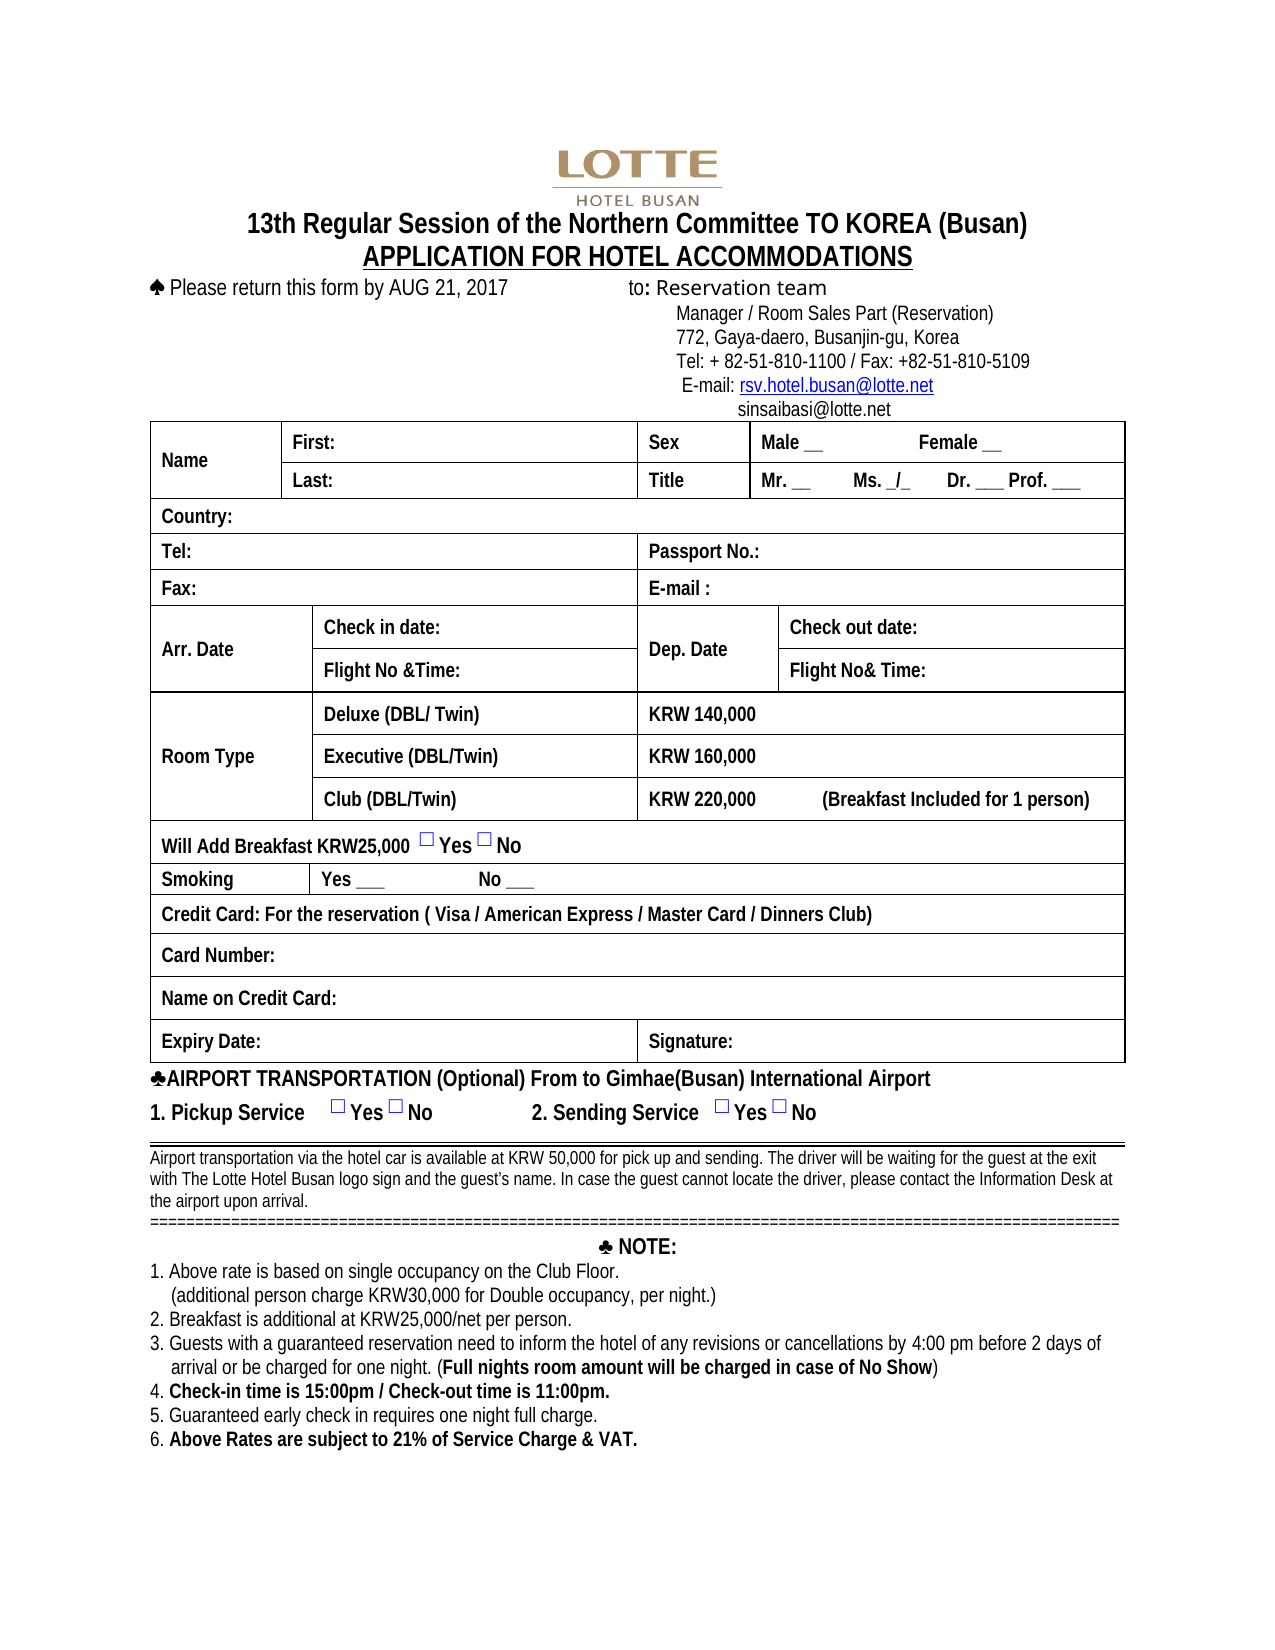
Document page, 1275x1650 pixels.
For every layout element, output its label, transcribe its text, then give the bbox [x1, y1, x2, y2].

table_cell Will Add Breakfast KRW25,000 □ Yes □ No [151, 821, 1124, 863]
text 2. Breakfast is additional at KRW25,000/net per person. [150, 1307, 1125, 1331]
text 3. Guests with a guaranteed reservation need to inform the hotel of any revisions or cancellations by 4:00 pm before 2 days of arrival or be charged for one night. (Full nights room amount will be charged in case of No Show) [150, 1331, 1125, 1379]
text 4. Check-in time is 15:00pm / Check-out time is 11:00pm. [150, 1379, 1125, 1403]
table_cell Signature: [638, 1020, 1124, 1062]
table_cell Fax: [151, 570, 637, 605]
text ============================================================================================================ [150, 1211, 1125, 1233]
text 1. Above rate is based on single occupancy on the Club Floor. [150, 1259, 1050, 1283]
table_cell Passport No.: [638, 534, 1124, 568]
table_cell Flight No& Time: [779, 649, 1124, 691]
table_cell Flight No &Time: [313, 649, 637, 691]
table_cell Card Number: [151, 934, 1124, 976]
table_cell Arr. Date [151, 606, 312, 691]
table_cell KRW 220,000 (Breakfast Included for 1 person) [638, 778, 1124, 820]
table_cell Dep. Date [638, 606, 778, 691]
table_cell Room Type [151, 693, 312, 820]
text 5. Guaranteed early check in requires one night full charge. [150, 1403, 1125, 1427]
table_cell E-mail : [638, 570, 1124, 605]
text sinsaibasi@lotte.net [150, 397, 1125, 421]
table_header Name [151, 422, 281, 497]
text Please return this form by AUG 21, 2017 to: Reservation team [150, 273, 1125, 301]
subtitle ♣ NOTE: [150, 1233, 1125, 1259]
text Tel: + 82-51-810-1100 / Fax: +82-51-810-5109 [150, 349, 1125, 373]
title 13th Regular Session of the Northern Committee TO KOREA (Busan) [150, 206, 1125, 239]
table_cell Country: [151, 499, 1124, 533]
text (additional person charge KRW30,000 for Double occupancy, per night.) [150, 1283, 1050, 1307]
text E-mail: rsv.hotel.busan@lotte.net [150, 373, 1125, 397]
table_cell Check in date: [313, 606, 637, 647]
text 1. Pickup Service □ Yes □ No 2. Sending Service □ Yes □ No [150, 1092, 1125, 1142]
table_cell Name on Credit Card: [151, 977, 1124, 1019]
picture [552, 150, 723, 206]
table_cell Club (DBL/Twin) [313, 778, 637, 820]
table_cell Mr. __ ___ Prof. ___ [751, 463, 1124, 497]
text 772, Gaya-daero, Busanjin-gu, Korea [150, 325, 1125, 349]
table_cell Yes ___ No ___ [310, 864, 1124, 894]
table_cell Check out date: [779, 606, 1124, 647]
text Airport transportation via the hotel car is available at KRW 50,000 for pick up and sending. The driver will be waiting for the guest at the exit with The Lotte Hotel Busan logo sign and the guest’s name. In case the guest cannot locate the driver, please contact the Information Desk at the airport upon arrival. [150, 1147, 1125, 1211]
text 6. Above Rates are subject to 21% of Service Charge & VAT. [150, 1427, 1125, 1451]
table_cell Smoking [151, 864, 309, 894]
table_header First: [282, 422, 637, 462]
table_cell KRW 140,000 [638, 693, 1124, 734]
table_cell Last: [282, 463, 637, 497]
table_header Male __ Female __ [751, 422, 1124, 462]
table_cell Title [638, 463, 749, 497]
table_cell Expiry Date: [151, 1020, 637, 1062]
table_cell Tel: [151, 534, 637, 568]
title APPLICATION FOR HOTEL ACCOMMODATIONS [150, 239, 1125, 273]
table_cell Deluxe (DBL/ Twin) [313, 693, 637, 734]
text Manager / Room Sales Part (Reservation) [150, 301, 1125, 325]
table_cell Executive (DBL/Twin) [313, 735, 637, 777]
table_cell KRW 160,000 [638, 735, 1124, 777]
table_header Sex [638, 422, 749, 462]
text ♣AIRPORT TRANSPORTATION (Optional) From to Gimhae(Busan) [150, 1063, 1125, 1092]
table_cell Credit Card: For the reservation ( Visa / American Express / Master Card / Dinners Club) [151, 895, 1124, 932]
